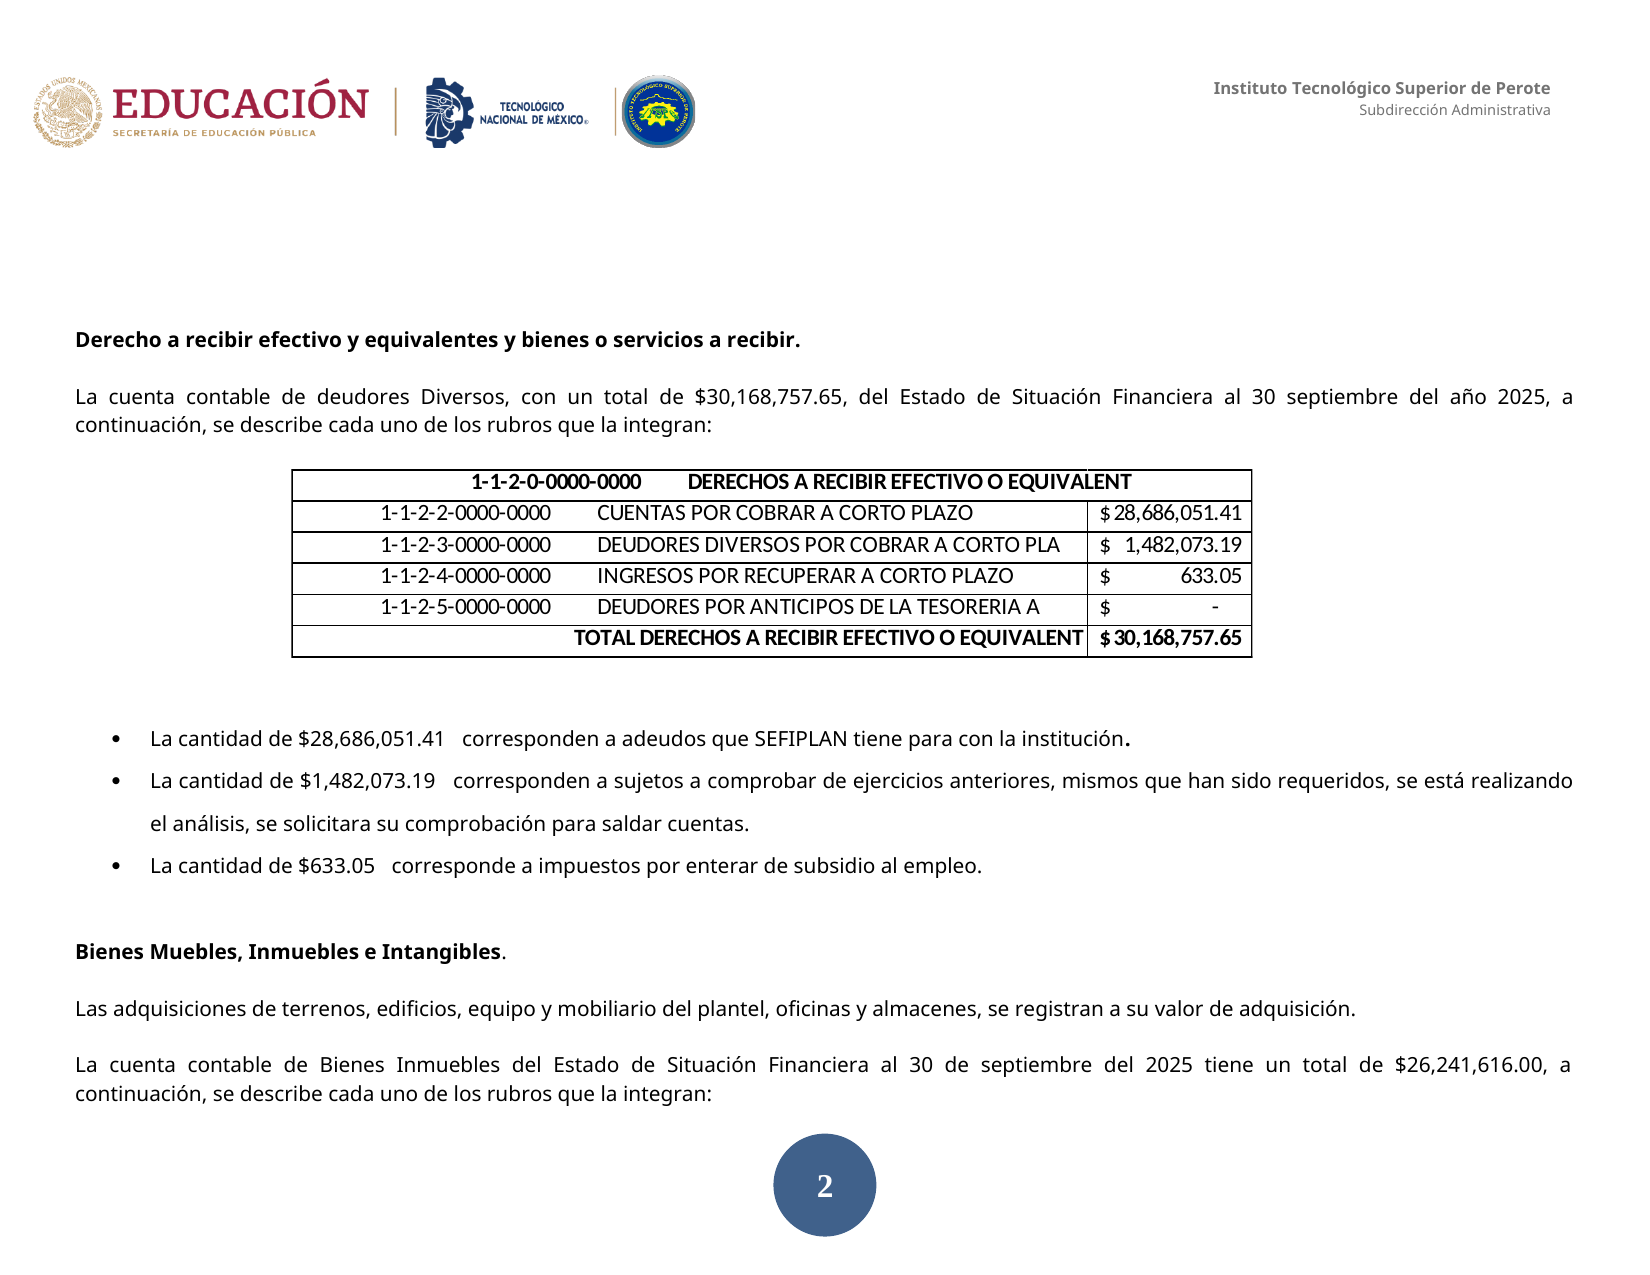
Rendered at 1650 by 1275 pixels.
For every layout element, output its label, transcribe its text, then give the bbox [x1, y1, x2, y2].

text Derecho a recibir efectivo y equivalentes y bienes o servicios a recibir. [75, 325, 1575, 353]
text Las adquisiciones de terrenos, edificios, equipo y mobiliario del plantel, oficinas y almacenes, se registran a su valor de adquisición. [75, 994, 1575, 1022]
picture [26, 75, 696, 148]
text Bienes Muebles, Inmuebles e Intangibles. [75, 937, 1575, 965]
list La cantidad de $28,686,051.41 corresponden a adeudos que SEFIPLAN tiene para con la institución. [112, 724, 1575, 752]
text La cuenta contable de Bienes Inmuebles del Estado de Situación Financiera al 30 de septiembre del 2025 tiene un total de $26,241,616.00, a continuación, se describe cada uno de los rubros que la integran: [75, 1051, 1575, 1107]
text La cuenta contable de deudores Diversos, con un total de $30,168,757.65, del Estado de Situación Financiera al 30 septiembre del año 2025, a continuación, se describe cada uno de los rubros que la integran: [75, 382, 1575, 439]
list La cantidad de $633.05 corresponde a impuestos por enterar de subsidio al empleo. [112, 852, 1575, 880]
list La cantidad de $1,482,073.19 corresponden a sujetos a comprobar de ejercicios anteriores, mismos que han sido requeridos, se está realizando el análisis, se solicitara su comprobación para saldar cuentas. [112, 766, 1575, 837]
